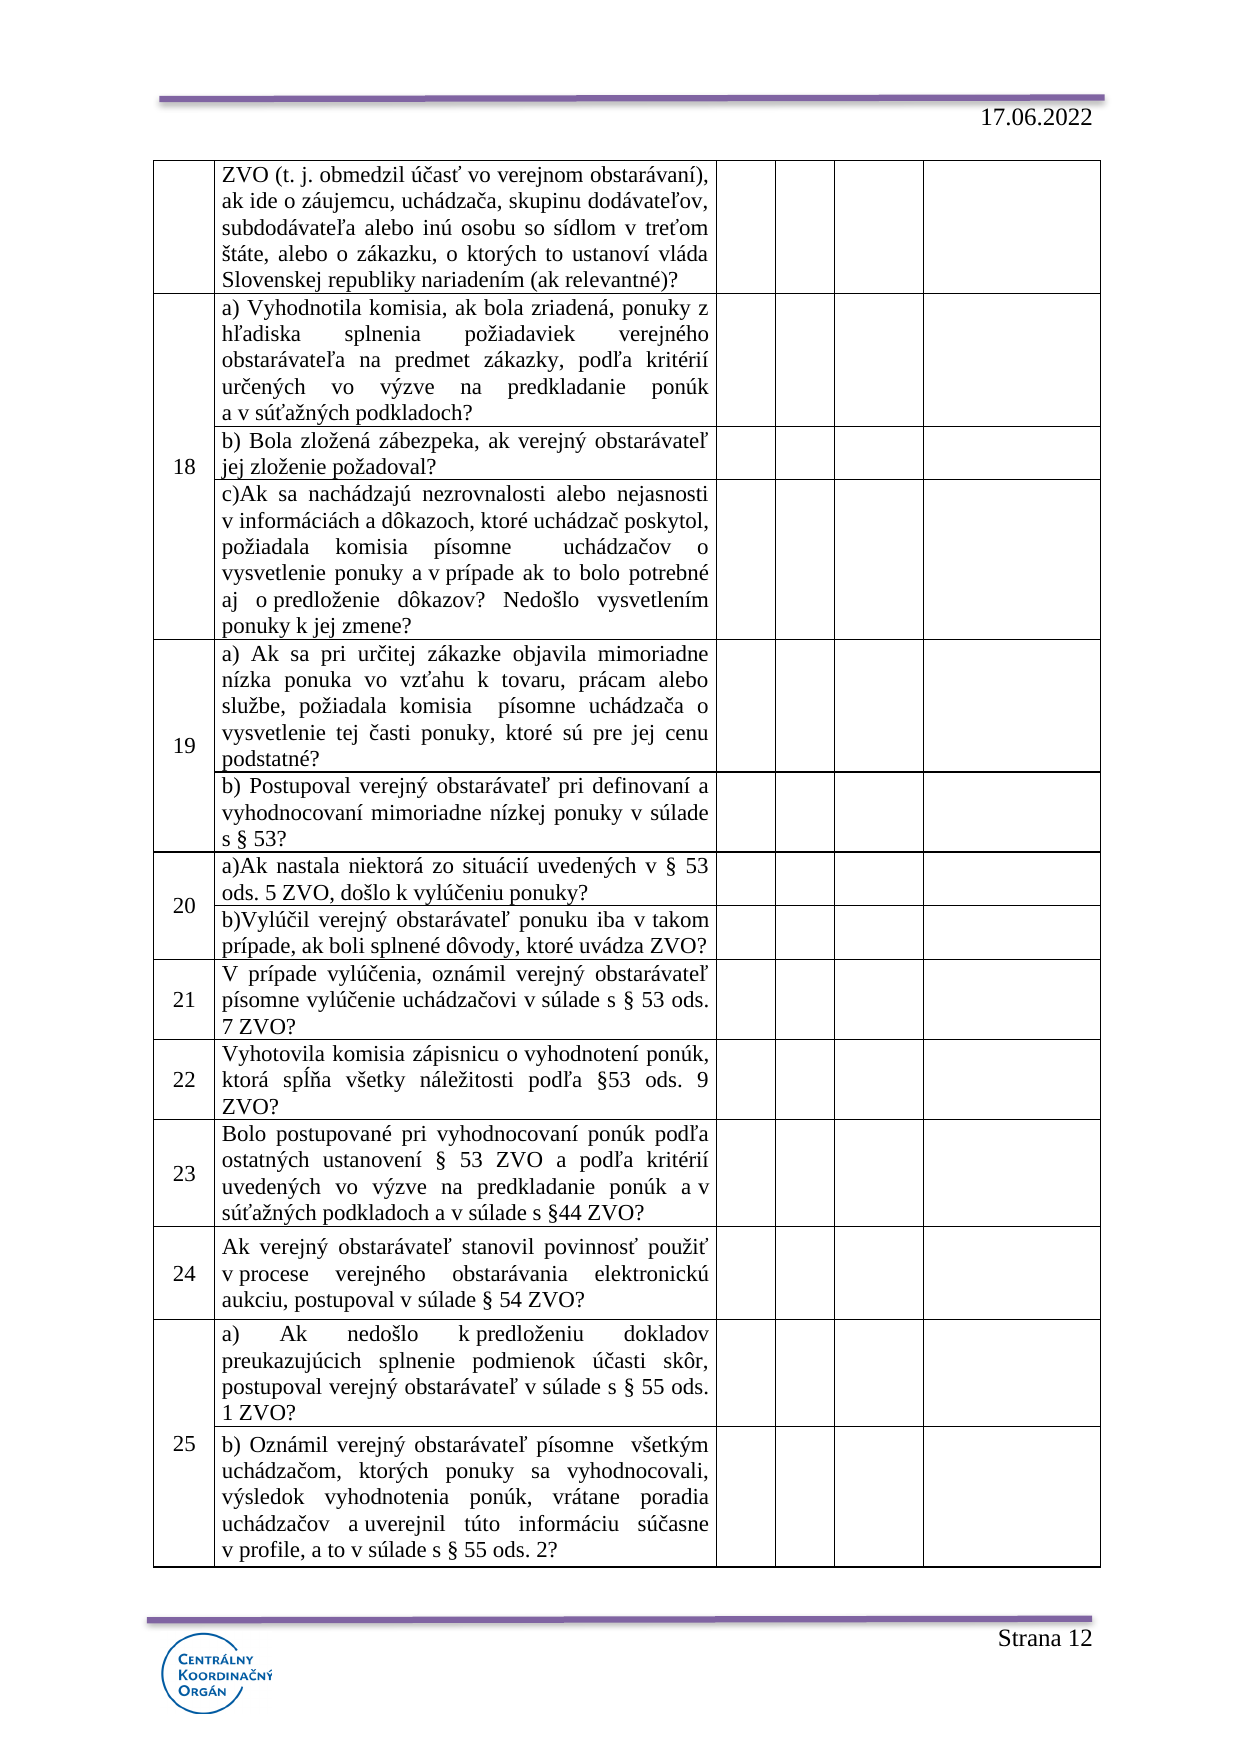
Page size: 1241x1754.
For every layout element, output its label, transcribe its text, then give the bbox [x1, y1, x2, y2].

table_cell [776, 294, 834, 426]
table_cell [924, 906, 1100, 959]
table_cell [924, 773, 1100, 851]
table_cell [924, 1427, 1100, 1566]
table_cell [717, 773, 775, 851]
table_cell [835, 1040, 923, 1119]
table_cell a) Ak sa pri určitej zákazke objavila mimoriadne nízka ponuka vo vzťahu k tovaru, prácam alebo službe, požiadala komisia písomne uchádzača o vysvetlenie tej časti ponuky, ktoré sú pre jej cenu podstatné? [215, 640, 716, 771]
table_cell a)Ak nastala niektorá zo situácií uvedených v § 53 ods. 5 ZVO, došlo k vylúčeniu ponuky? [215, 853, 716, 905]
table_cell [717, 1227, 775, 1319]
table_cell [835, 906, 923, 959]
table_cell [835, 161, 923, 293]
table_cell [717, 960, 775, 1039]
table_cell [835, 1427, 923, 1566]
table_cell [717, 480, 775, 638]
table_cell [924, 640, 1100, 771]
table_cell 17 [154, 161, 214, 293]
table_cell [776, 1320, 834, 1426]
table_cell [835, 294, 923, 426]
table_cell [835, 1120, 923, 1226]
table_cell b) Bola zložená zábezpeka, ak verejný obstarávateľ jej zloženie požadoval? [215, 427, 716, 479]
table_cell [924, 960, 1100, 1039]
table_cell [717, 1427, 775, 1566]
table_cell [776, 161, 834, 293]
table_cell [717, 427, 775, 479]
table_cell [835, 853, 923, 905]
table_cell a) Ak nedošlo k predloženiu dokladov preukazujúcich splnenie podmienok účasti skôr, postupoval verejný obstarávateľ v súlade s § 55 ods. 1 ZVO? [215, 1320, 716, 1426]
table_cell [717, 1120, 775, 1226]
table_cell [924, 853, 1100, 905]
table_cell [717, 1040, 775, 1119]
table_cell 20 [154, 853, 214, 959]
table_cell [924, 161, 1100, 293]
table_cell [835, 1227, 923, 1319]
table_cell [776, 480, 834, 638]
table_cell b)Vylúčil verejný obstarávateľ ponuku iba v takom prípade, ak boli splnené dôvody, ktoré uvádza ZVO? [215, 906, 716, 959]
table_cell [776, 1120, 834, 1226]
table_cell [776, 906, 834, 959]
table_cell 25 [154, 1320, 214, 1566]
table_cell [776, 853, 834, 905]
table_cell 24 [154, 1227, 214, 1319]
table_cell [835, 1320, 923, 1426]
table_cell [924, 294, 1100, 426]
table_cell 21 [154, 960, 214, 1039]
table_cell [776, 773, 834, 851]
table_cell [776, 1040, 834, 1119]
table_cell [924, 480, 1100, 638]
table_cell b) Oznámil verejný obstarávateľ písomne všetkým uchádzačom, ktorých ponuky sa vyhodnocovali, výsledok vyhodnotenia ponúk, vrátane poradia uchádzačov a uverejnil túto informáciu súčasne v profile, a to v súlade s § 55 ods. 2? [215, 1427, 716, 1566]
table_cell [776, 427, 834, 479]
table_cell [717, 853, 775, 905]
table_cell Ak verejný obstarávateľ stanovil povinnosť použiť v procese verejného obstarávania elektronickú aukciu, postupoval v súlade § 54 ZVO? [215, 1227, 716, 1319]
table_cell [835, 773, 923, 851]
picture [159, 1631, 272, 1713]
table_cell [924, 1120, 1100, 1226]
table_cell [835, 480, 923, 638]
table_cell [924, 1320, 1100, 1426]
table_cell [835, 640, 923, 771]
table_cell [776, 1227, 834, 1319]
table_cell a) Vyhodnotila komisia, ak bola zriadená, ponuky z hľadiska splnenia požiadaviek verejného obstarávateľa na predmet zákazky, podľa kritérií určených vo výzve na predkladanie ponúk a v súťažných podkladoch? [215, 294, 716, 426]
table_cell [924, 1040, 1100, 1119]
table_cell [835, 960, 923, 1039]
table_cell c)Ak sa nachádzajú nezrovnalosti alebo nejasnosti v informáciách a dôkazoch, ktoré uchádzač poskytol, požiadala komisia písomne uchádzačov o vysvetlenie ponuky a v prípade ak to bolo potrebné aj o predloženie dôkazov? Nedošlo vysvetlením ponuky k jej zmene? [215, 480, 716, 638]
table_cell V prípade vylúčenia, oznámil verejný obstarávateľ písomne vylúčenie uchádzačovi v súlade s § 53 ods. 7 ZVO? [215, 960, 716, 1039]
table_cell Vyhotovila komisia zápisnicu o vyhodnotení ponúk, ktorá spĺňa všetky náležitosti podľa §53 ods. 9 ZVO? [215, 1040, 716, 1119]
table_cell [717, 161, 775, 293]
table_cell [835, 427, 923, 479]
table_cell 22 [154, 1040, 214, 1119]
table_cell [924, 1227, 1100, 1319]
table_cell [776, 640, 834, 771]
table_cell 23 [154, 1120, 214, 1226]
table_cell [924, 427, 1100, 479]
table_cell [717, 1320, 775, 1426]
table_cell [717, 906, 775, 959]
table_cell b) Postupoval verejný obstarávateľ pri definovaní a vyhodnocovaní mimoriadne nízkej ponuky v súlade s § 53? [215, 773, 716, 851]
table_cell 18 [154, 294, 214, 638]
table_cell [717, 640, 775, 771]
table_cell Bolo postupované pri vyhodnocovaní ponúk podľa ostatných ustanovení § 53 ZVO a podľa kritérií uvedených vo výzve na predkladanie ponúk a v súťažných podkladoch a v súlade s §44 ZVO? [215, 1120, 716, 1226]
table_cell [776, 1427, 834, 1566]
table_cell [717, 294, 775, 426]
table_cell 19 [154, 640, 214, 851]
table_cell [215, 161, 716, 293]
table_cell [776, 960, 834, 1039]
